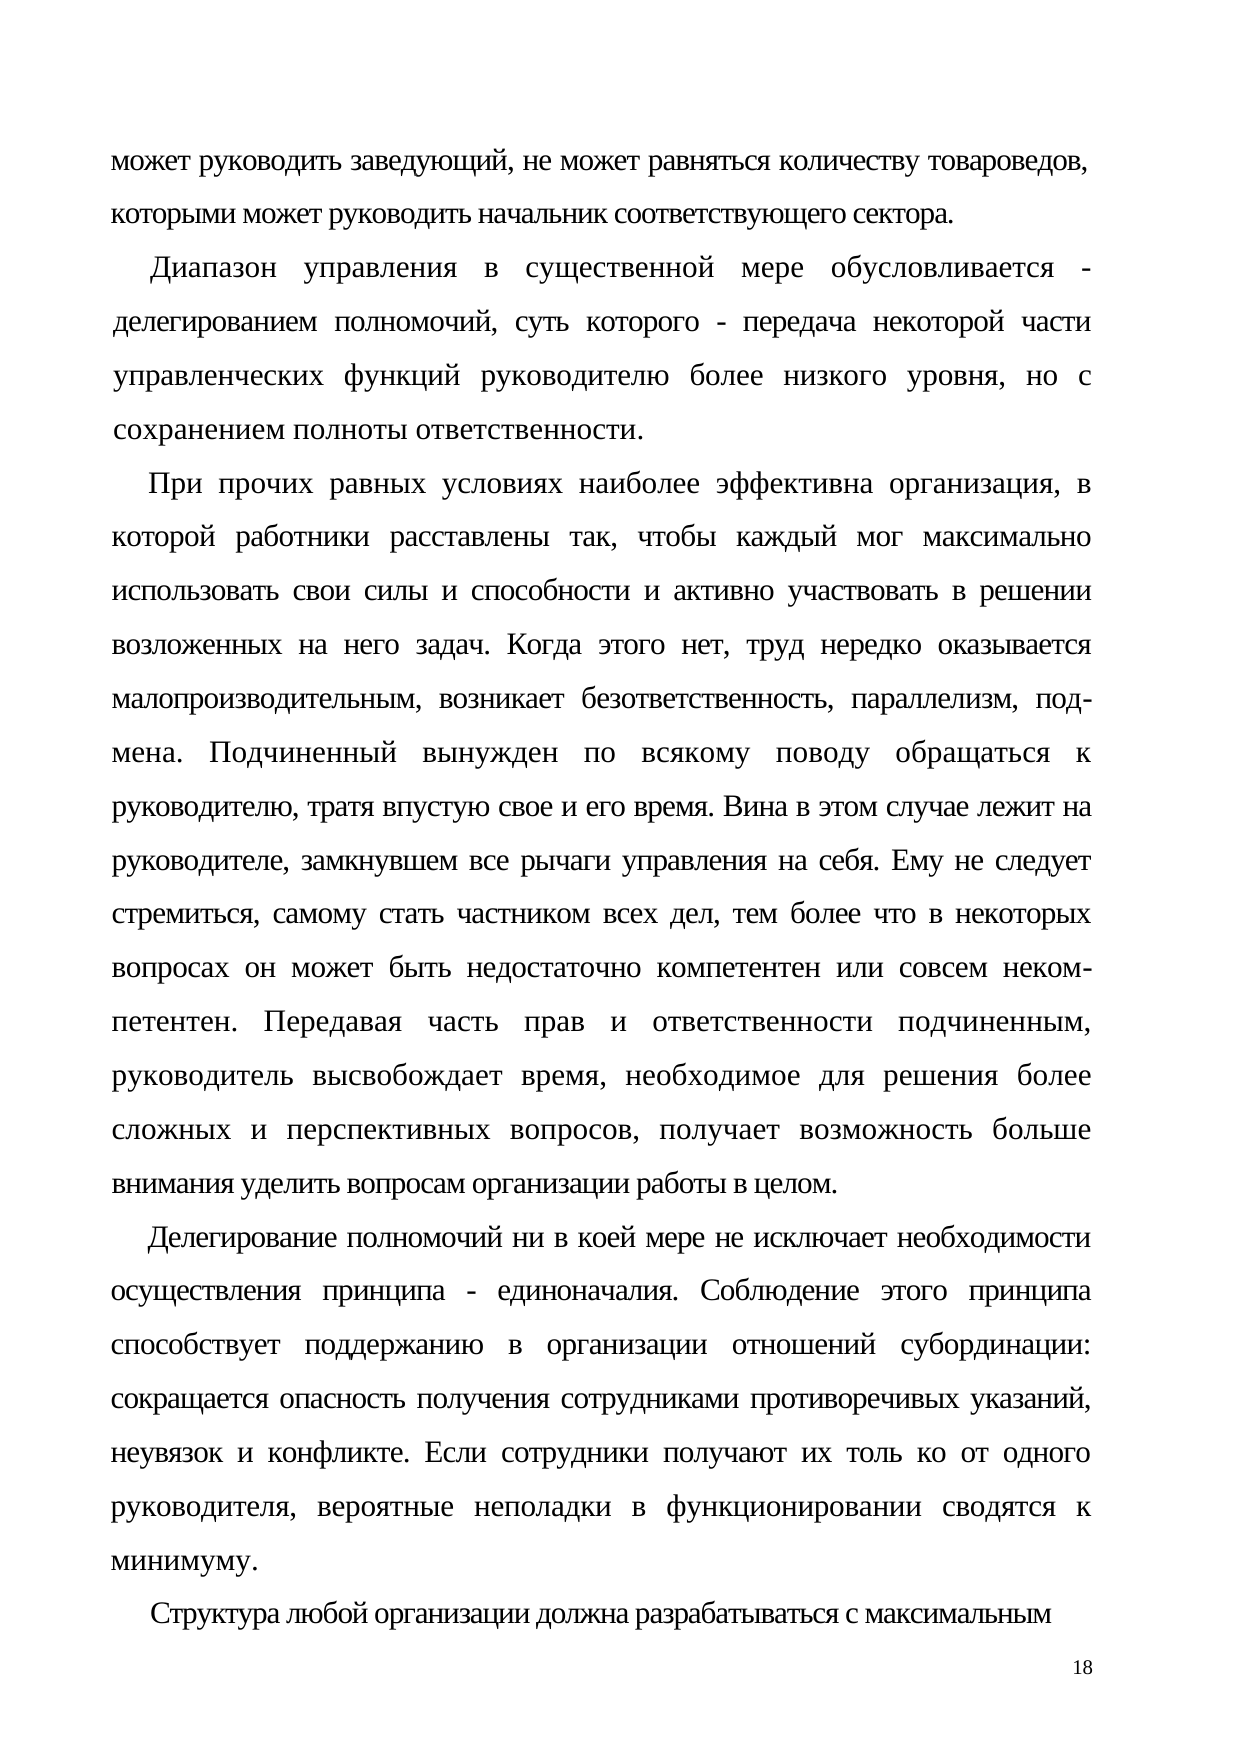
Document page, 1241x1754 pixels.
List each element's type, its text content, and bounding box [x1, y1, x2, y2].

text Диапазон управления в существенной мере обусловливается -делегированием полномочий, суть которого - передача некоторой части управленческих функций руководителю более низкого уровня, но с сохранением полноты ответственности. [113, 248, 1092, 446]
text Делегирование полномочий ни в коей мере не исключает необходимости осуществления принципа - единоначалия. Соблюдение этого принципа способствует поддержанию в организации отношений субординации: сокращается опасность получения сотрудниками противоречивых указаний, неувязок и конфликте. Если сотрудники получают их толь ко от одного руководителя, вероятные неполадки в функционировании сводятся к минимуму. [110, 1218, 1092, 1577]
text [111, 1595, 1093, 1631]
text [110, 141, 1088, 231]
text При прочих равных условиях наиболее эффективна организация, в которой работники расставлены так, чтобы каждый мог максимально использовать свои силы и способности и активно участвовать в решении возложенных на него задач. Когда этого нет, труд нередко оказывается малопроизводительным, возникает безответственность, параллелизм, подмена. Подчиненный вынужден по всякому поводу обращаться к руководителю, тратя впустую свое и его время. Вина в этом случае лежит на руководителе, замкнувшем все рычаги управления на себя. Ему не следует стремиться, самому стать частником всех дел, тем более что в некоторых вопросах он может быть недостаточно компетентен или совсем некомпетентен. Передавая часть прав и ответственности подчиненным, руководитель высвобождает время, необходимое для решения более сложных и перспективных вопросов, получает возможность больше внимания уделить вопросам организации работы в целом. [111, 464, 1092, 1200]
